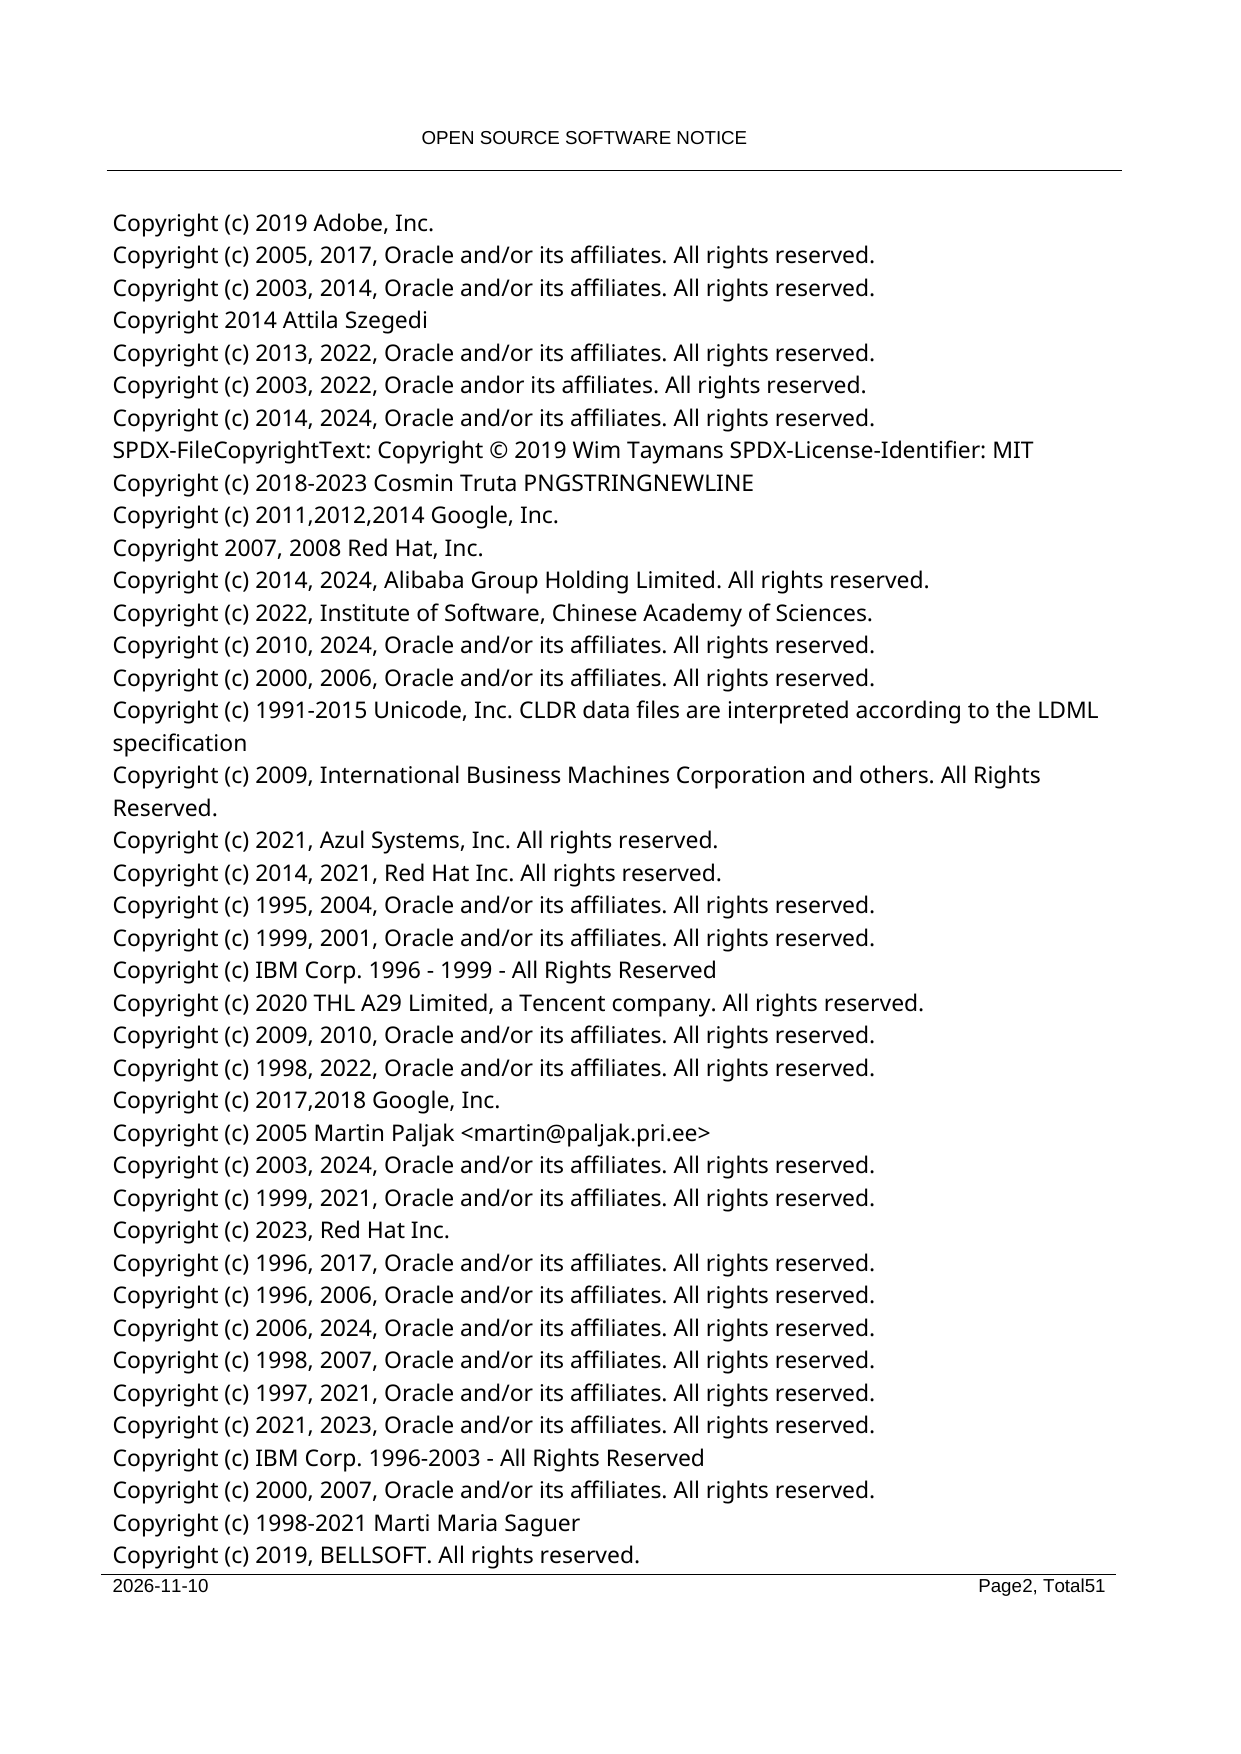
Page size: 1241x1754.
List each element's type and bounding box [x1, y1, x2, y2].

text [112, 206, 1128, 1571]
